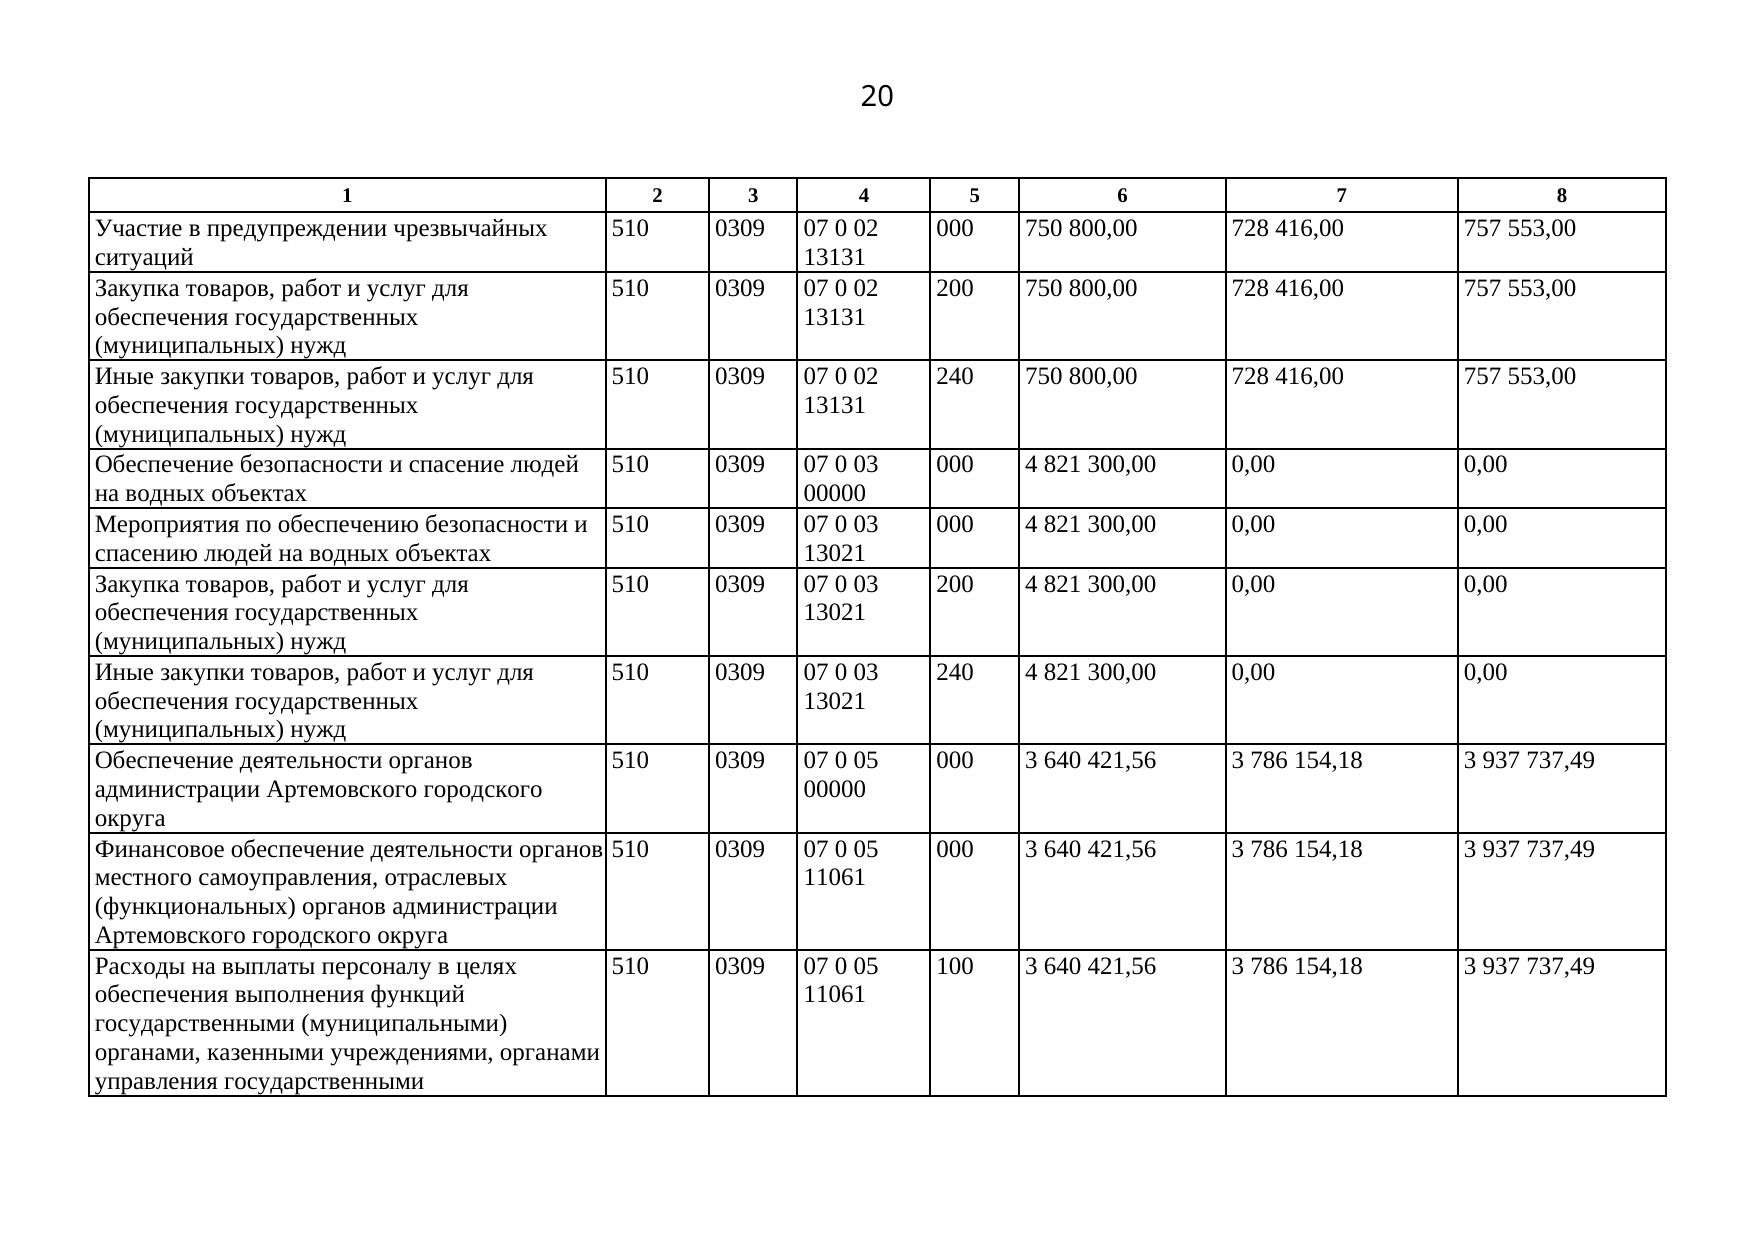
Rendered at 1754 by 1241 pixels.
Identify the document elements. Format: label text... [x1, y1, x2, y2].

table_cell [90, 951, 605, 1094]
table_cell Участие в предупреждении чрезвычайных ситуаций [90, 213, 605, 271]
table_cell 0,00 [1227, 450, 1457, 507]
table_cell 728 416,00 [1227, 213, 1457, 271]
table_cell 3 937 737,49 [1459, 745, 1665, 832]
table_cell 510 [607, 213, 708, 271]
table_cell 0,00 [1459, 657, 1665, 743]
table_header 8 [1459, 179, 1665, 211]
table_cell 000 [931, 450, 1018, 507]
table_cell 0309 [710, 834, 796, 949]
table_cell 0309 [710, 509, 796, 567]
table_cell 000 [931, 509, 1018, 567]
table_cell 07 0 05 11061 [798, 951, 929, 1094]
table_cell 0,00 [1459, 450, 1665, 507]
table_cell 200 [931, 569, 1018, 655]
table_header 3 [710, 179, 796, 211]
table_cell 07 0 02 13131 [798, 361, 929, 447]
table_cell 0,00 [1459, 509, 1665, 567]
table_cell 07 0 03 13021 [798, 509, 929, 567]
table_cell 07 0 03 13021 [798, 657, 929, 743]
table_cell 07 0 03 00000 [798, 450, 929, 507]
table_cell 0309 [710, 273, 796, 359]
table_cell 0,00 [1227, 657, 1457, 743]
table_cell 757 553,00 [1459, 273, 1665, 359]
table_cell 510 [607, 273, 708, 359]
table_cell 510 [607, 569, 708, 655]
table_cell 510 [607, 657, 708, 743]
table_cell 100 [931, 951, 1018, 1094]
table_cell 000 [931, 745, 1018, 832]
table_cell 240 [931, 361, 1018, 447]
table_cell 0,00 [1459, 569, 1665, 655]
table_cell Иные закупки товаров, работ и услуг для обеспечения государственных (муниципальных) нужд [90, 657, 605, 743]
table_cell 200 [931, 273, 1018, 359]
table_cell 510 [607, 745, 708, 832]
table_cell Мероприятия по обеспечению безопасности и спасению людей на водных объектах [90, 509, 605, 567]
table_cell 0309 [710, 569, 796, 655]
table_header 1 [90, 179, 605, 211]
table_cell Обеспечение деятельности органов администрации Артемовского городского округа [90, 745, 605, 832]
table_header 5 [931, 179, 1018, 211]
table_header 2 [607, 179, 708, 211]
table_cell 07 0 03 13021 [798, 569, 929, 655]
table_cell 4 821 300,00 [1020, 509, 1225, 567]
table_cell 4 821 300,00 [1020, 450, 1225, 507]
table_cell 3 640 421,56 [1020, 951, 1225, 1094]
table_cell Обеспечение безопасности и спасение людей на водных объектах [90, 450, 605, 507]
table_cell 4 821 300,00 [1020, 657, 1225, 743]
table_header 4 [798, 179, 929, 211]
table_cell 0309 [710, 213, 796, 271]
table_cell 750 800,00 [1020, 273, 1225, 359]
table_cell 3 786 154,18 [1227, 745, 1457, 832]
table_cell 000 [931, 834, 1018, 949]
table_cell 728 416,00 [1227, 273, 1457, 359]
table_cell 0,00 [1227, 569, 1457, 655]
table_cell 240 [931, 657, 1018, 743]
table_cell Финансовое обеспечение деятельности органов местного самоуправления, отраслевых (функциональных) органов администрации Артемовского городского округа [90, 834, 605, 949]
table_header 6 [1020, 179, 1225, 211]
table_cell 3 640 421,56 [1020, 834, 1225, 949]
table_cell 750 800,00 [1020, 361, 1225, 447]
table_cell 757 553,00 [1459, 213, 1665, 271]
table_cell 000 [931, 213, 1018, 271]
table_cell 0309 [710, 951, 796, 1094]
table_cell 0,00 [1227, 509, 1457, 567]
table_header 7 [1227, 179, 1457, 211]
table_cell 510 [607, 509, 708, 567]
table_cell 510 [607, 951, 708, 1094]
table_cell 07 0 02 13131 [798, 213, 929, 271]
table_cell 0309 [710, 745, 796, 832]
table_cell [90, 273, 605, 359]
table_cell 3 640 421,56 [1020, 745, 1225, 832]
table_cell 510 [607, 450, 708, 507]
table_cell 3 937 737,49 [1459, 951, 1665, 1094]
table_cell 07 0 05 00000 [798, 745, 929, 832]
table_cell 728 416,00 [1227, 361, 1457, 447]
table_cell 0309 [710, 450, 796, 507]
table_cell 3 786 154,18 [1227, 951, 1457, 1094]
table_cell 4 821 300,00 [1020, 569, 1225, 655]
table_cell 3 937 737,49 [1459, 834, 1665, 949]
table_cell 0309 [710, 657, 796, 743]
table_cell 0309 [710, 361, 796, 447]
table_cell Иные закупки товаров, работ и услуг для обеспечения государственных (муниципальных) нужд [90, 361, 605, 447]
table_cell Закупка товаров, работ и услуг для обеспечения государственных (муниципальных) нужд [90, 569, 605, 655]
table_cell 510 [607, 834, 708, 949]
table_cell 07 0 05 11061 [798, 834, 929, 949]
table_cell 07 0 02 13131 [798, 273, 929, 359]
table_cell 750 800,00 [1020, 213, 1225, 271]
table_cell 757 553,00 [1459, 361, 1665, 447]
table_cell 3 786 154,18 [1227, 834, 1457, 949]
table_cell 510 [607, 361, 708, 447]
